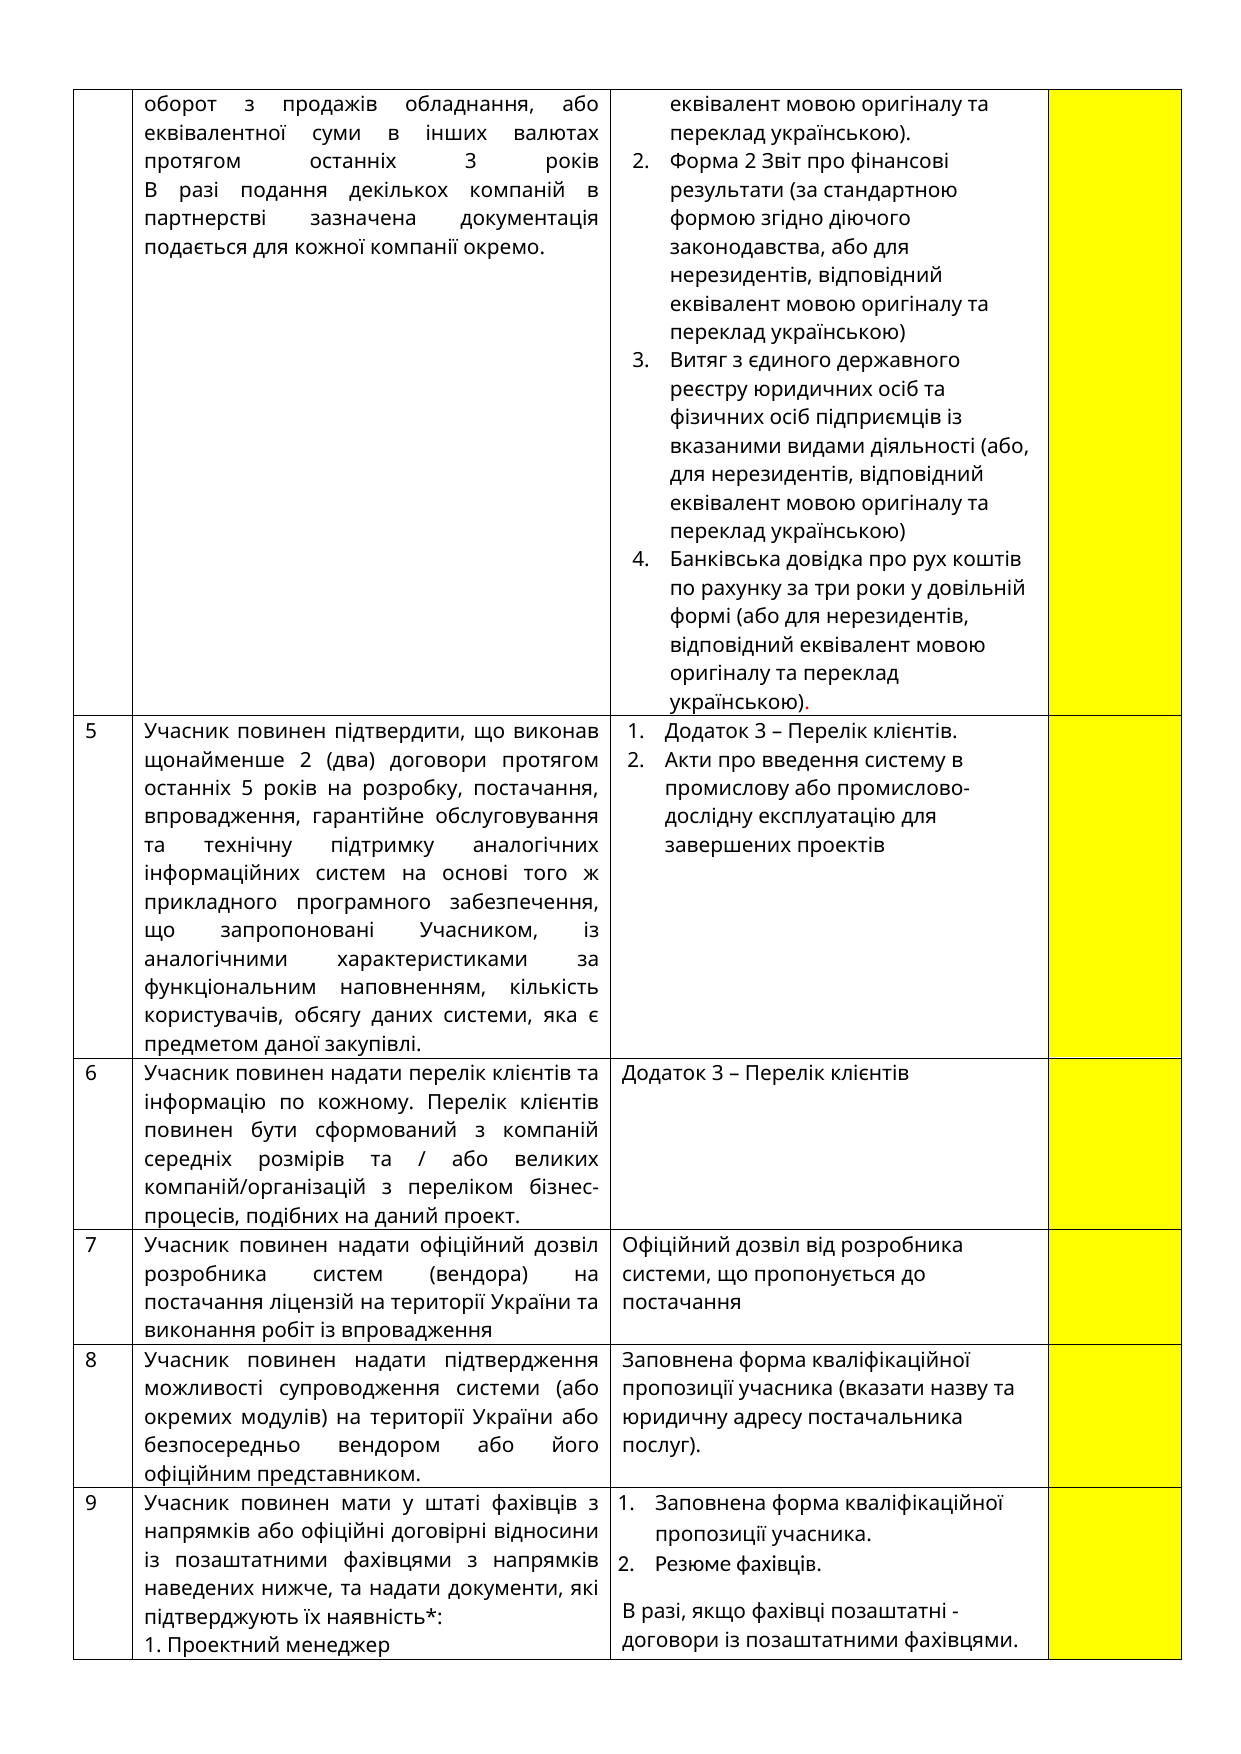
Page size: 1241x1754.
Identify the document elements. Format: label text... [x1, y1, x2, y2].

table_cell Учасник повинен надати підтвердження можливості супроводження системи (або окремих модулів) на території України або безпосередньо вендором або його офіційним представником. [133, 1345, 610, 1487]
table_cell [611, 1488, 1048, 1659]
table_cell Додаток 3 – Перелік клієнтів [611, 1059, 1048, 1229]
table_cell 8 [74, 1345, 132, 1487]
table_cell Додаток 3 – Перелік клієнтів. Акти про введення систему в промислову або промислово-дослідну експлуатацію для завершених проектів [611, 716, 1048, 1057]
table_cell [133, 1488, 610, 1659]
table_cell Учасник повинен підтвердити, що виконав щонайменше 2 (два) договори протягом останніх 5 років на розробку, постачання, впровадження, гарантійне обслуговування та технічну підтримку аналогічних інформаційних систем на основі того ж прикладного програмного забезпечення, що запропоновані Учасником, із аналогічними характеристиками за функціональним наповненням, кількість користувачів, обсягу даних системи, яка є предметом даної закупівлі. [133, 716, 610, 1057]
table_cell [1049, 1230, 1181, 1344]
table_cell Заповнена форма кваліфікаційної пропозиції учасника (вказати назву та юридичну адресу постачальника послуг). [611, 1345, 1048, 1487]
table_cell Офіційний дозвіл від розробника системи, що пропонується до постачання [611, 1230, 1048, 1344]
table_cell [1049, 1345, 1181, 1487]
table_cell 9 [74, 1488, 132, 1659]
table_cell [1049, 90, 1181, 715]
table_cell Учасник повинен надати перелік клієнтів та інформацію по кожному. Перелік клієнтів повинен бути сформований з компаній середніх розмірів та / або великих компаній/організацій з переліком бізнес-процесів, подібних на даний проект. [133, 1059, 610, 1229]
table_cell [133, 90, 610, 715]
table_cell [1049, 1488, 1181, 1659]
table_cell [1049, 1059, 1181, 1229]
table_cell [1049, 716, 1181, 1057]
table_cell 5 [74, 716, 132, 1057]
table_cell Учасник повинен надати офіційний дозвіл розробника систем (вендора) на постачання ліцензій на території України та виконання робіт із впровадження [133, 1230, 610, 1344]
table_cell 6 [74, 1059, 132, 1229]
table_cell 4 [74, 90, 132, 715]
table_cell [611, 90, 1048, 715]
table_cell 7 [74, 1230, 132, 1344]
